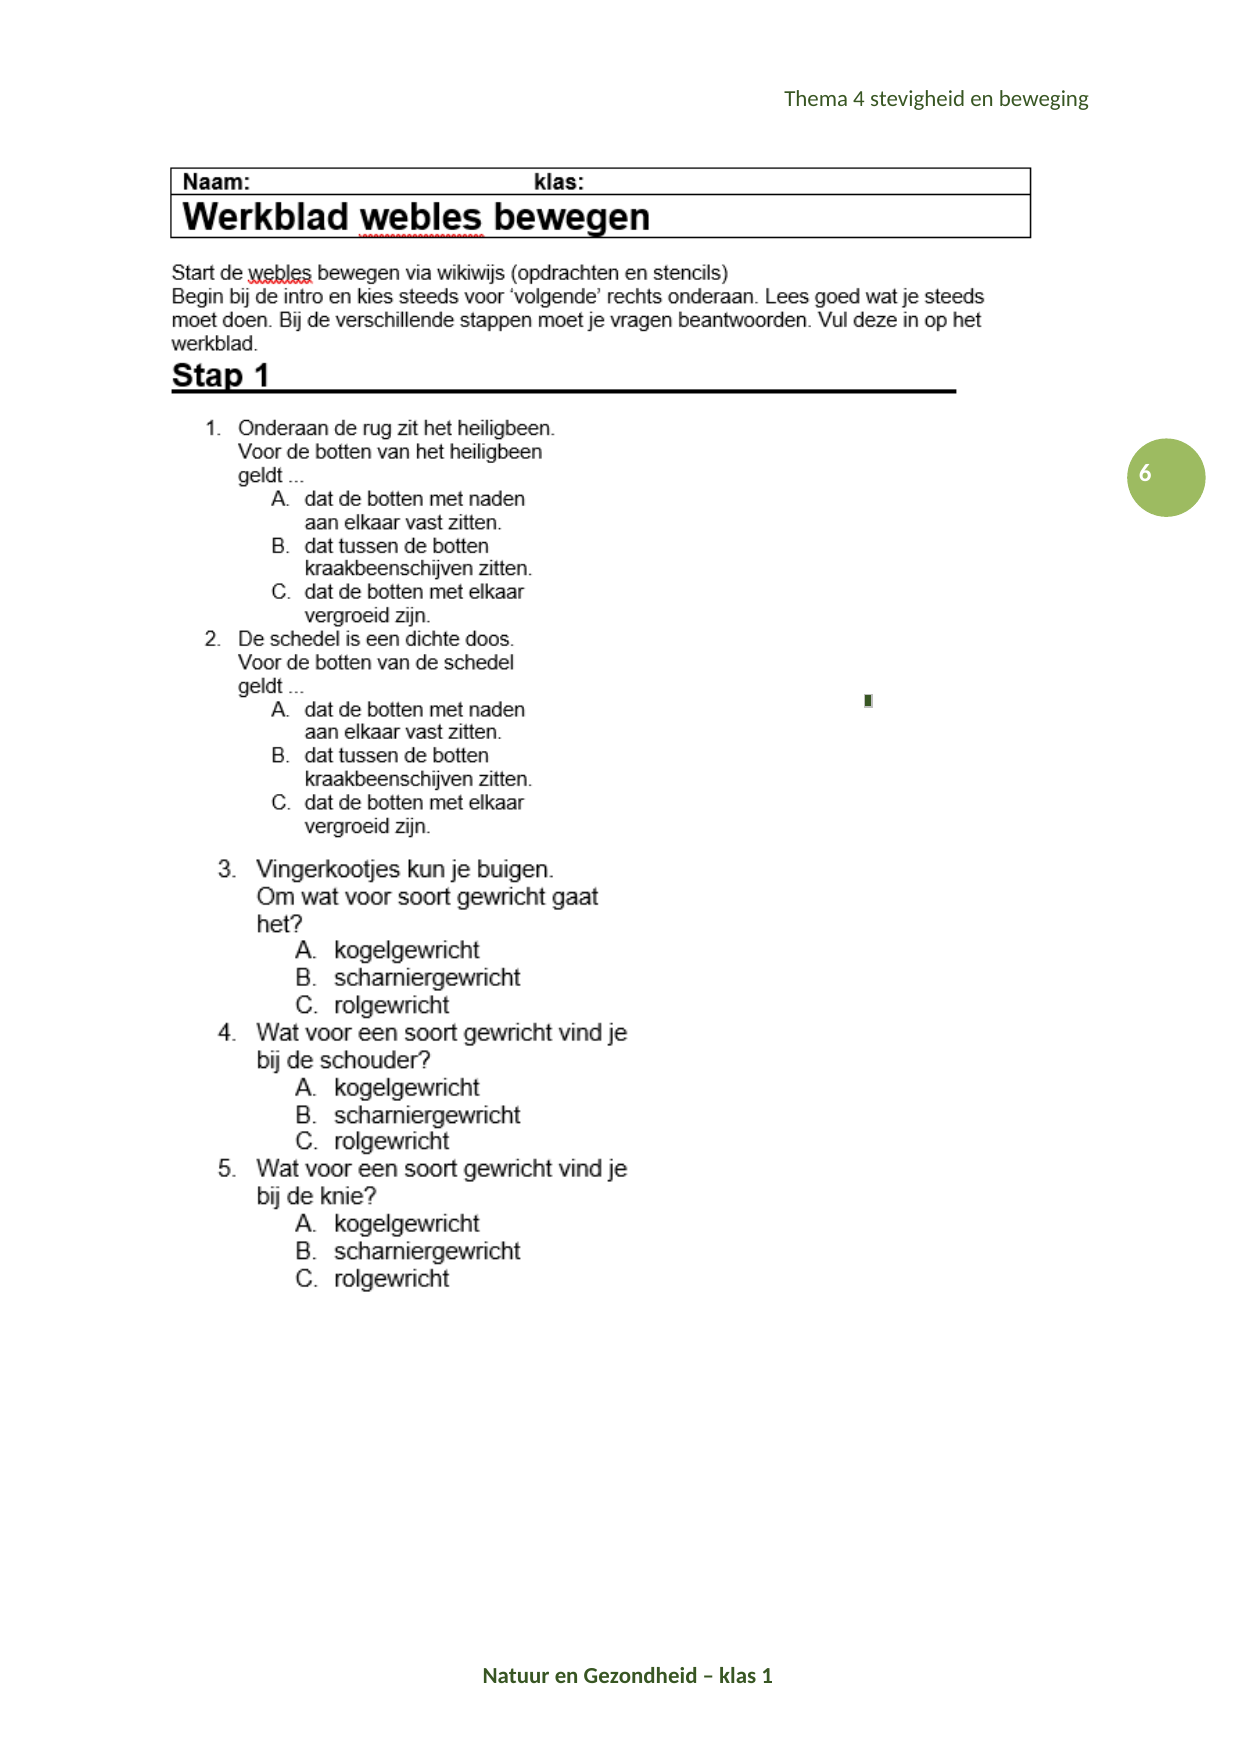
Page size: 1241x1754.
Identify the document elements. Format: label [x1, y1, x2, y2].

picture [147, 858, 718, 1305]
picture [147, 147, 1063, 840]
